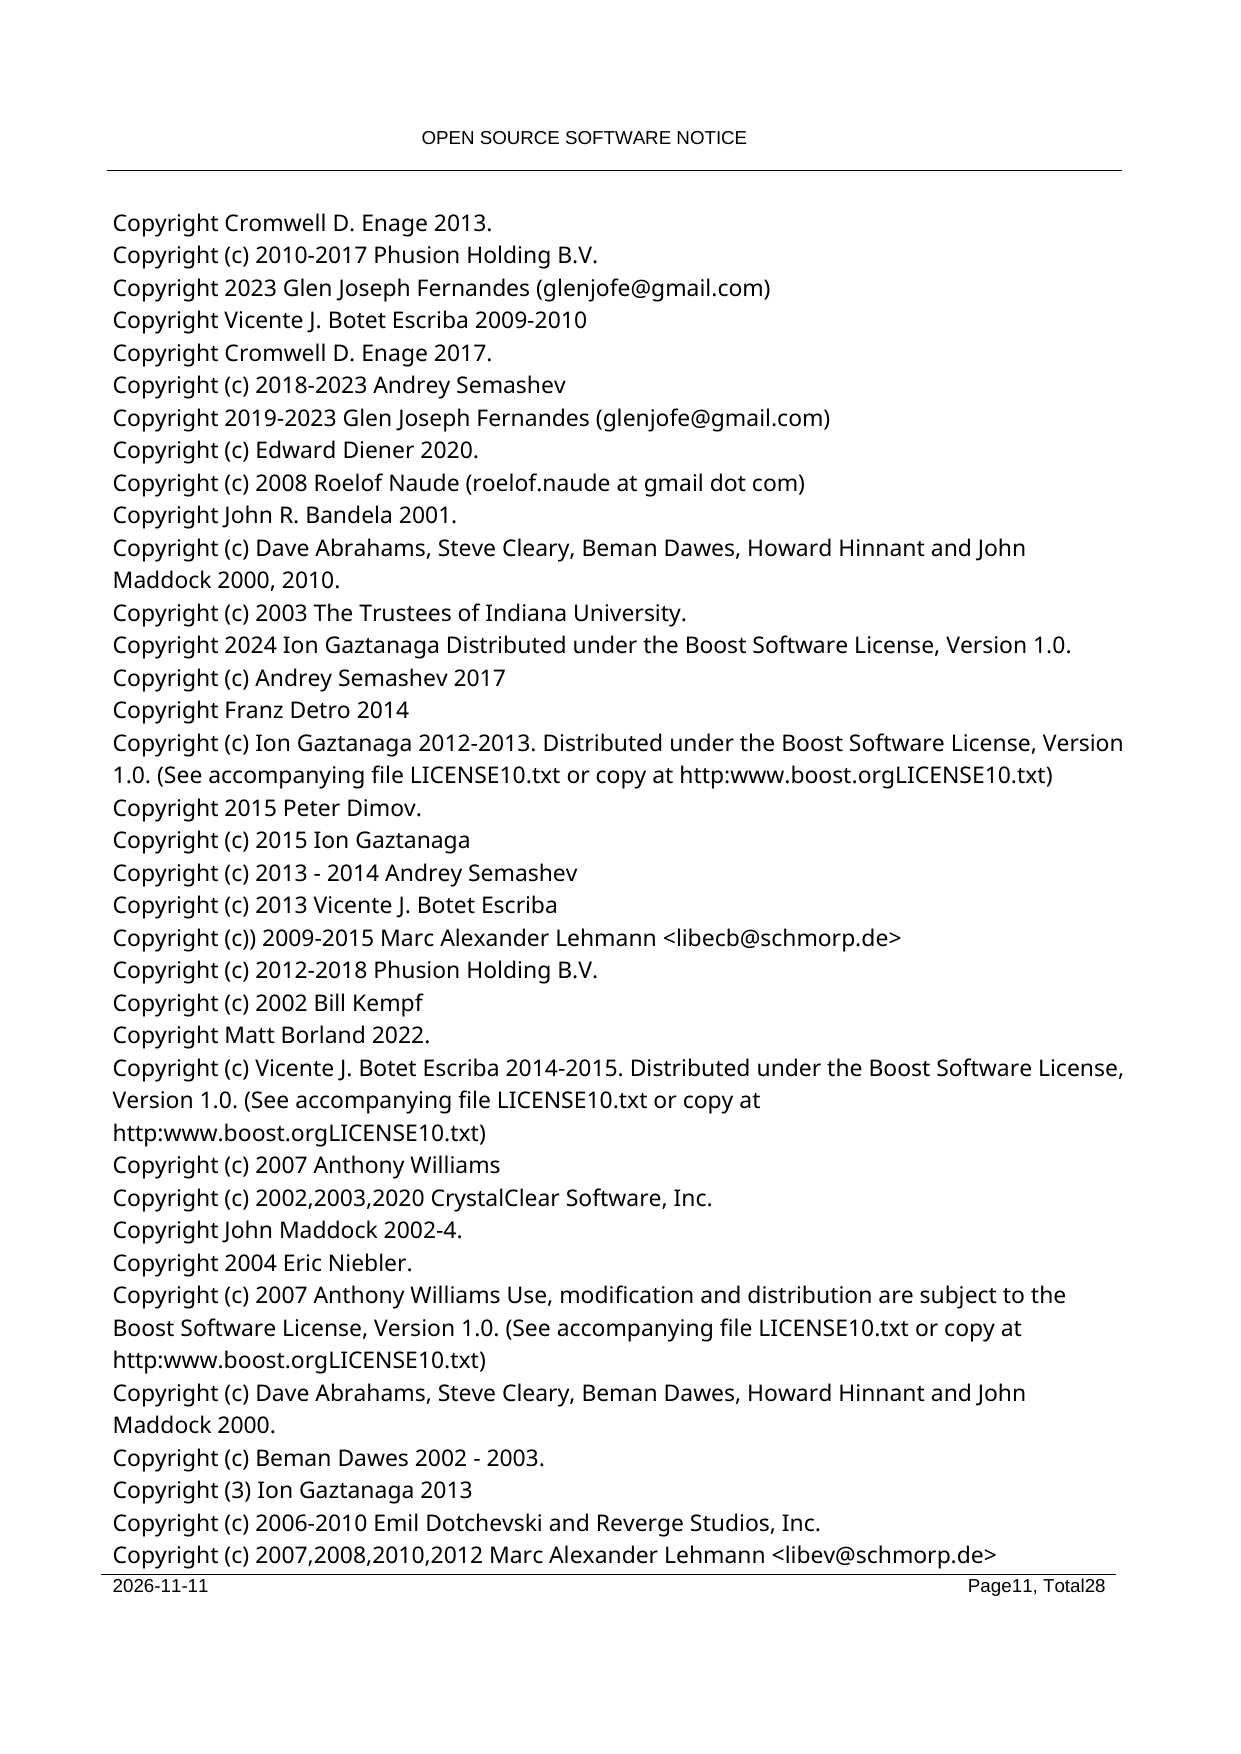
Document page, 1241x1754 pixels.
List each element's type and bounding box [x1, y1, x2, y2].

text [112, 206, 1128, 1571]
